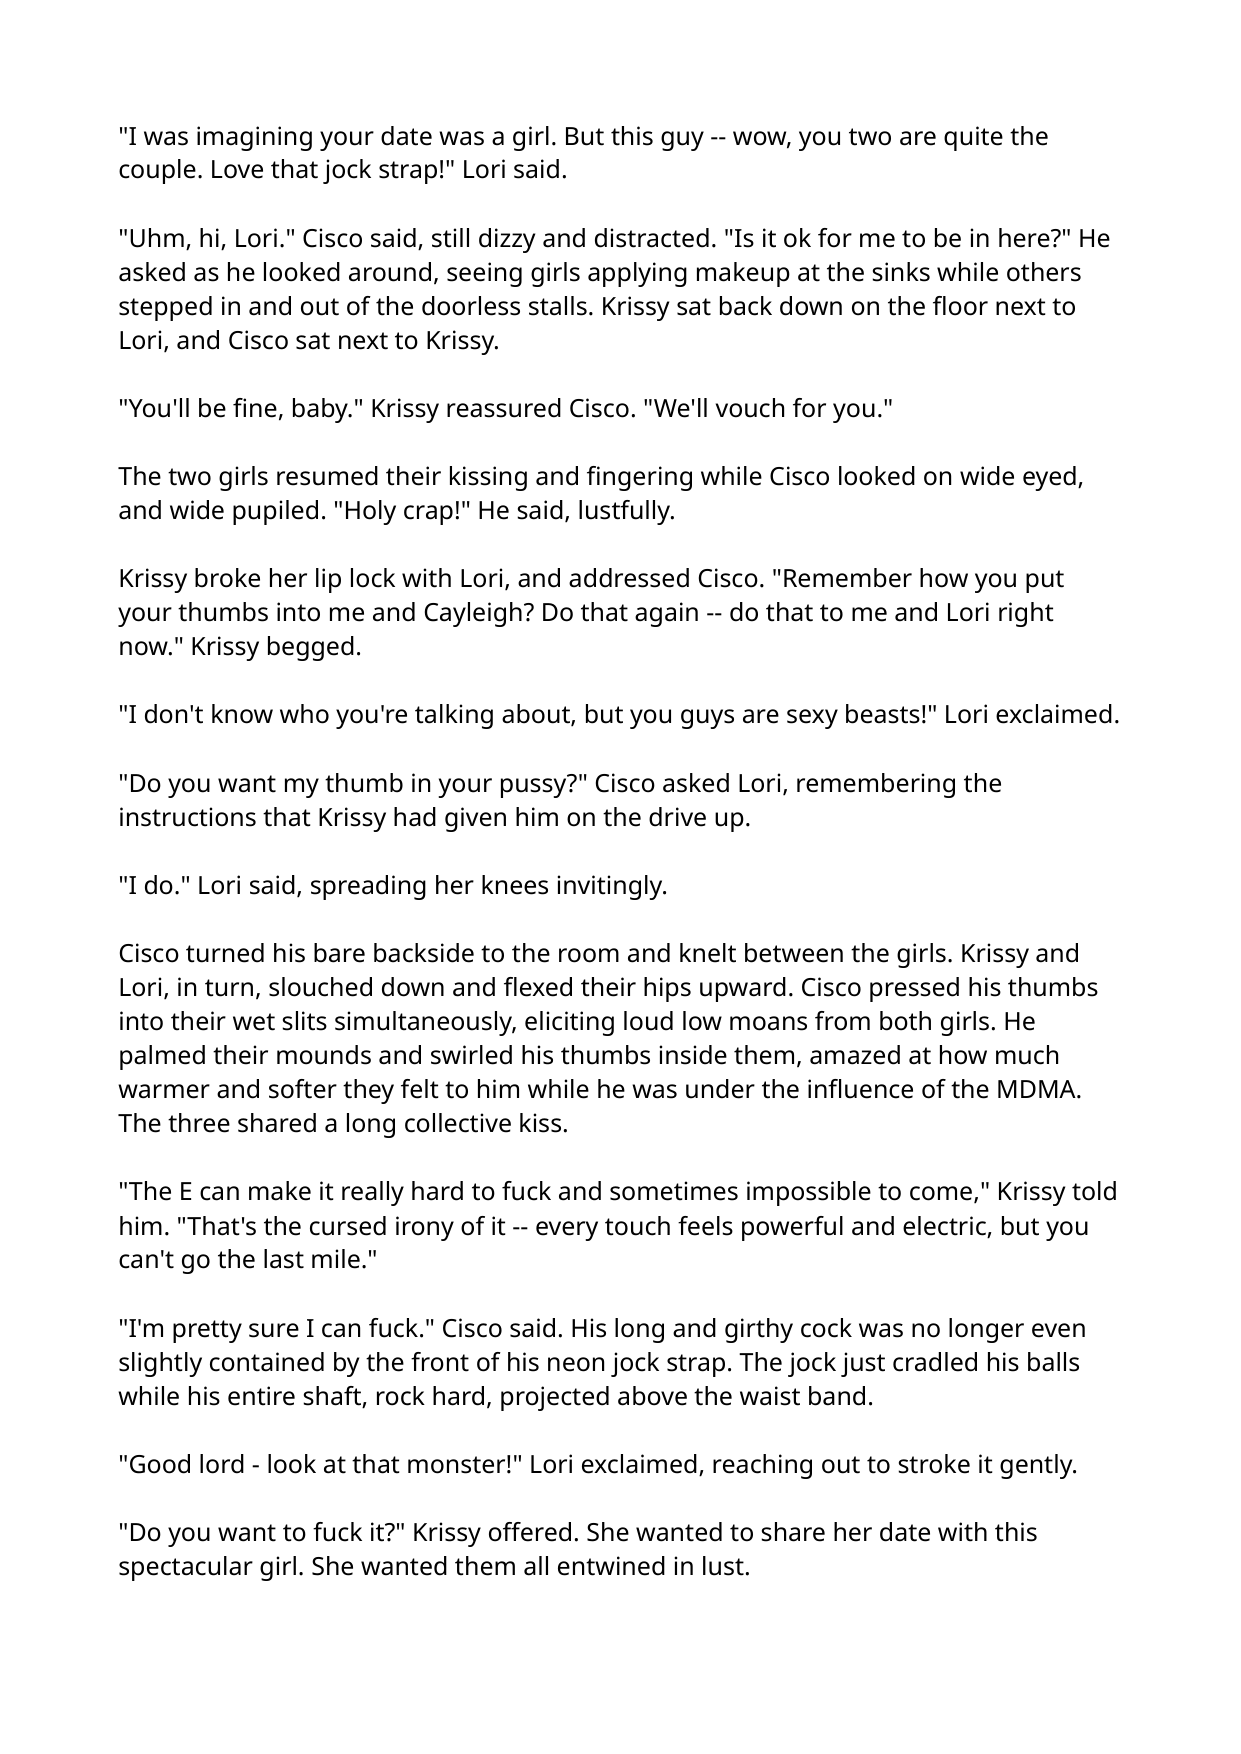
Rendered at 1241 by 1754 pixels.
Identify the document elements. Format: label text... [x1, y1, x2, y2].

text "The E can make it really hard to fuck and sometimes impossible to come," Krissy told him. "That's the cursed irony of it -- every touch feels powerful and electric, but you can't go the last mile." [118, 1174, 1122, 1276]
text "I was imagining your date was a girl. But this guy -- wow, you two are quite the couple. Love that jock strap!" Lori said. [118, 118, 1122, 186]
text "Uhm, hi, Lori." Cisco said, still dizzy and distracted. "Is it ok for me to be in here?" He asked as he looked around, seeing girls applying makeup at the sinks while others stepped in and out of the doorless stalls. Krissy sat back down on the floor next to Lori, and Cisco sat next to Krissy. [118, 220, 1122, 357]
text "I don't know who you're talking about, but you guys are sexy beasts!" Lori exclaimed. [118, 697, 1122, 731]
text "Do you want to fuck it?" Krissy offered. She wanted to share her date with this spectacular girl. She wanted them all entwined in lust. [118, 1515, 1122, 1583]
text "You'll be fine, baby." Krissy reassured Cisco. "We'll vouch for you." [118, 391, 1122, 425]
text "I'm pretty sure I can fuck." Cisco said. His long and girthy cock was no longer even slightly contained by the front of his neon jock strap. The jock just cradled his balls while his entire shaft, rock hard, projected above the waist band. [118, 1310, 1122, 1412]
text "Do you want my thumb in your pussy?" Cisco asked Lori, remembering the instructions that Krissy had given him on the drive up. [118, 765, 1122, 833]
text Krissy broke her lip lock with Lori, and addressed Cisco. "Remember how you put your thumbs into me and Cayleigh? Do that again -- do that to me and Lori right now." Krissy begged. [118, 561, 1122, 663]
text Cisco turned his bare backside to the room and knelt between the girls. Krissy and Lori, in turn, slouched down and flexed their hips upward. Cisco pressed his thumbs into their wet slits simultaneously, eliciting loud low moans from both girls. He palmed their mounds and swirled his thumbs inside them, amazed at how much warmer and softer they felt to him while he was under the influence of the MDMA. The three shared a long collective kiss. [118, 936, 1122, 1140]
text "I do." Lori said, spreading her knees invitingly. [118, 867, 1122, 902]
text "Good lord - look at that monster!" Lori exclaimed, reaching out to stroke it gently. [118, 1447, 1122, 1481]
text The two girls resumed their kissing and fingering while Cisco looked on wide eyed, and wide pupiled. "Holy crap!" He said, lustfully. [118, 459, 1122, 527]
